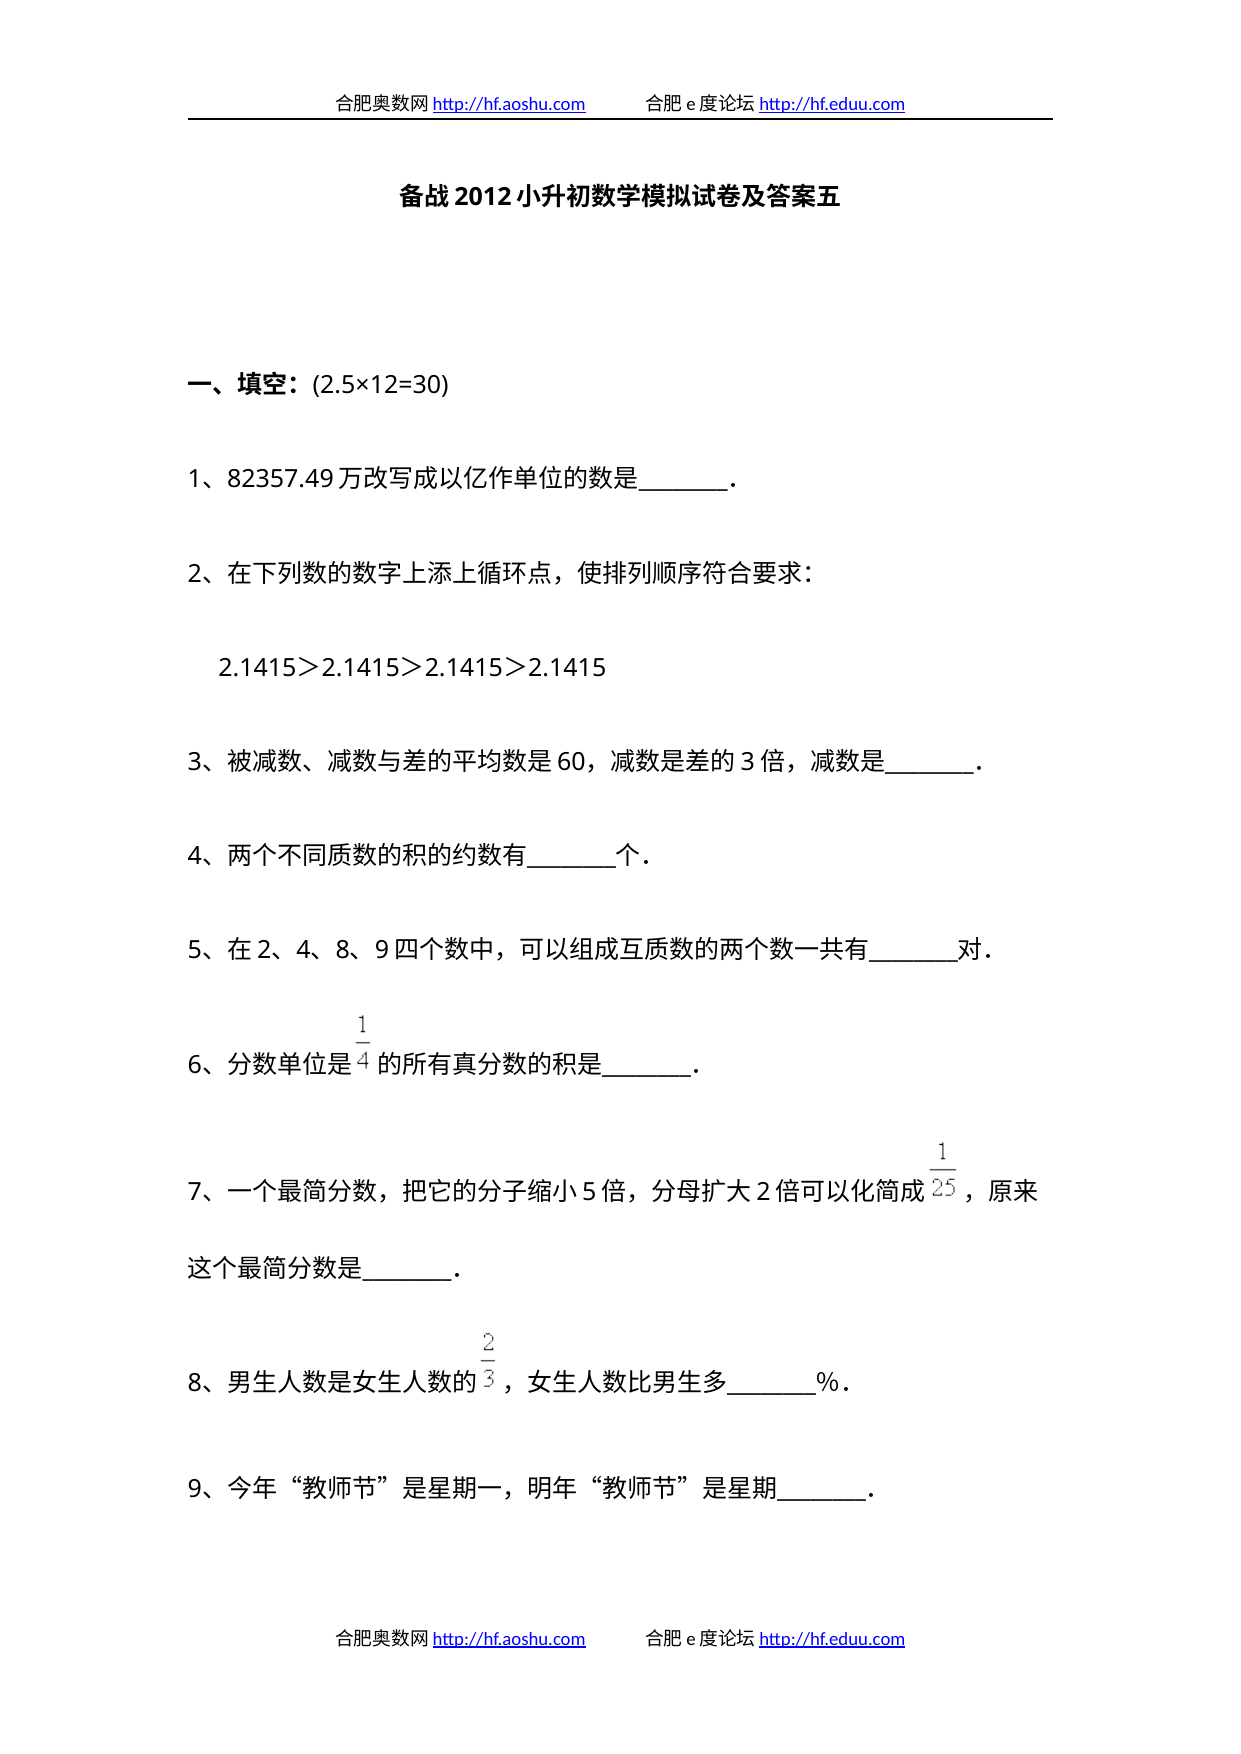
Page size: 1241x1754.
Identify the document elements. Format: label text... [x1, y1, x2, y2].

text 6、分数单位是的所有真分数的积是________． [187, 1009, 1053, 1107]
text 备战2012小升初数学模拟试卷及答案五 [187, 162, 1053, 227]
picture [476, 1327, 502, 1392]
text 4、两个不同质数的积的约数有________个． [187, 821, 1053, 886]
picture [351, 1009, 377, 1074]
text 3、被减数、减数与差的平均数是60，减数是差的3倍，减数是________． [187, 727, 1053, 792]
picture [925, 1136, 963, 1201]
text 2、在下列数的数字上添上循环点，使排列顺序符合要求： [187, 539, 1053, 604]
text 5、在2、4、8、9四个数中，可以组成互质数的两个数一共有________对． [187, 915, 1053, 980]
text 8、男生人数是女生人数的，女生人数比男生多________％． [187, 1328, 1053, 1425]
text 2.1415＞2.1415＞2.1415＞2.1415 [187, 633, 1053, 698]
text 一、填空：(2.5×12=30) [187, 350, 1053, 415]
text 9、今年“教师节”是星期一，明年“教师节”是星期________． [187, 1454, 1053, 1519]
text 1、82357.49万改写成以亿作单位的数是________． [187, 444, 1053, 509]
text 7、一个最简分数，把它的分子缩小5倍，分母扩大2倍可以化简成，原来这个最简分数是________． [187, 1136, 1053, 1299]
